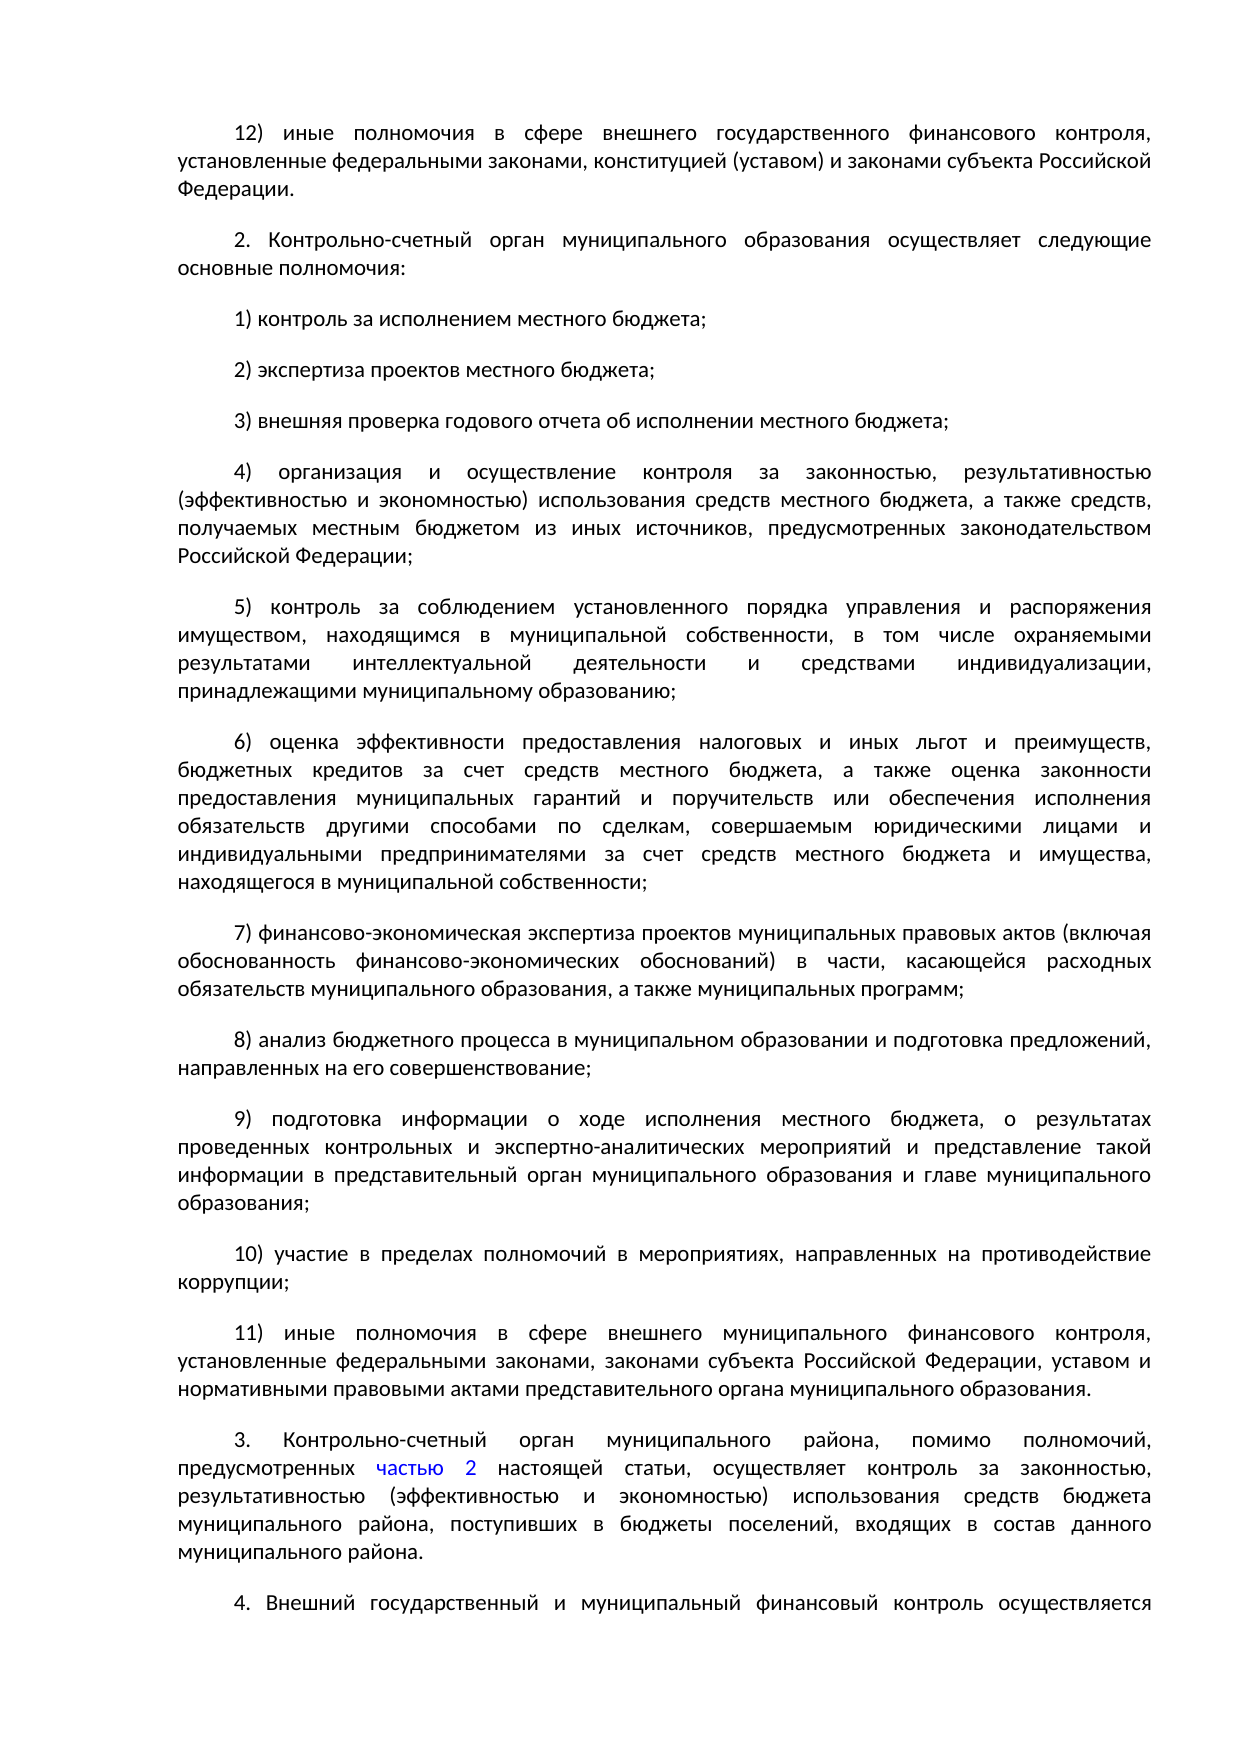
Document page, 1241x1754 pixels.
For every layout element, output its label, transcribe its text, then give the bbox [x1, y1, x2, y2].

text 7) финансово-экономическая экспертиза проектов муниципальных правовых актов (включая обоснованность финансово-экономических обоснований) в части, касающейся расходных обязательств муниципального образования, а также муниципальных программ; [177, 918, 1152, 1002]
text 1) контроль за исполнением местного бюджета; [177, 304, 1152, 332]
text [177, 1588, 1152, 1616]
text 2. Контрольно-счетный орган муниципального образования осуществляет следующие основные полномочия: [177, 225, 1152, 281]
text 10) участие в пределах полномочий в мероприятиях, направленных на противодействие коррупции; [177, 1239, 1152, 1295]
text 12) иные полномочия в сфере внешнего государственного финансового контроля, установленные федеральными законами, конституцией (уставом) и законами субъекта Российской Федерации. [177, 118, 1152, 202]
text 6) оценка эффективности предоставления налоговых и иных льгот и преимуществ, бюджетных кредитов за счет средств местного бюджета, а также оценка законности предоставления муниципальных гарантий и поручительств или обеспечения исполнения обязательств другими способами по сделкам, совершаемым юридическими лицами и индивидуальными предпринимателями за счет средств местного бюджета и имущества, находящегося в муниципальной собственности; [177, 727, 1152, 895]
text 4) организация и осуществление контроля за законностью, результативностью (эффективностью и экономностью) использования средств местного бюджета, а также средств, получаемых местным бюджетом из иных источников, предусмотренных законодательством Российской Федерации; [177, 457, 1152, 569]
text 11) иные полномочия в сфере внешнего муниципального финансового контроля, установленные федеральными законами, законами субъекта Российской Федерации, уставом и нормативными правовыми актами представительного органа муниципального образования. [177, 1318, 1152, 1402]
text 8) анализ бюджетного процесса в муниципальном образовании и подготовка предложений, направленных на его совершенствование; [177, 1025, 1152, 1081]
text 3) внешняя проверка годового отчета об исполнении местного бюджета; [177, 406, 1152, 434]
text 9) подготовка информации о ходе исполнения местного бюджета, о результатах проведенных контрольных и экспертно-аналитических мероприятий и представление такой информации в представительный орган муниципального образования и главе муниципального образования; [177, 1104, 1152, 1216]
text 3. Контрольно-счетный орган муниципального района, помимо полномочий, предусмотренных частью 2 настоящей статьи, осуществляет контроль за законностью, результативностью (эффективностью и экономностью) использования средств бюджета муниципального района, поступивших в бюджеты поселений, входящих в состав данного муниципального района. [177, 1425, 1152, 1565]
text 2) экспертиза проектов местного бюджета; [177, 355, 1152, 383]
text 5) контроль за соблюдением установленного порядка управления и распоряжения имуществом, находящимся в муниципальной собственности, в том числе охраняемыми результатами интеллектуальной деятельности и средствами индивидуализации, принадлежащими муниципальному образованию; [177, 592, 1152, 704]
